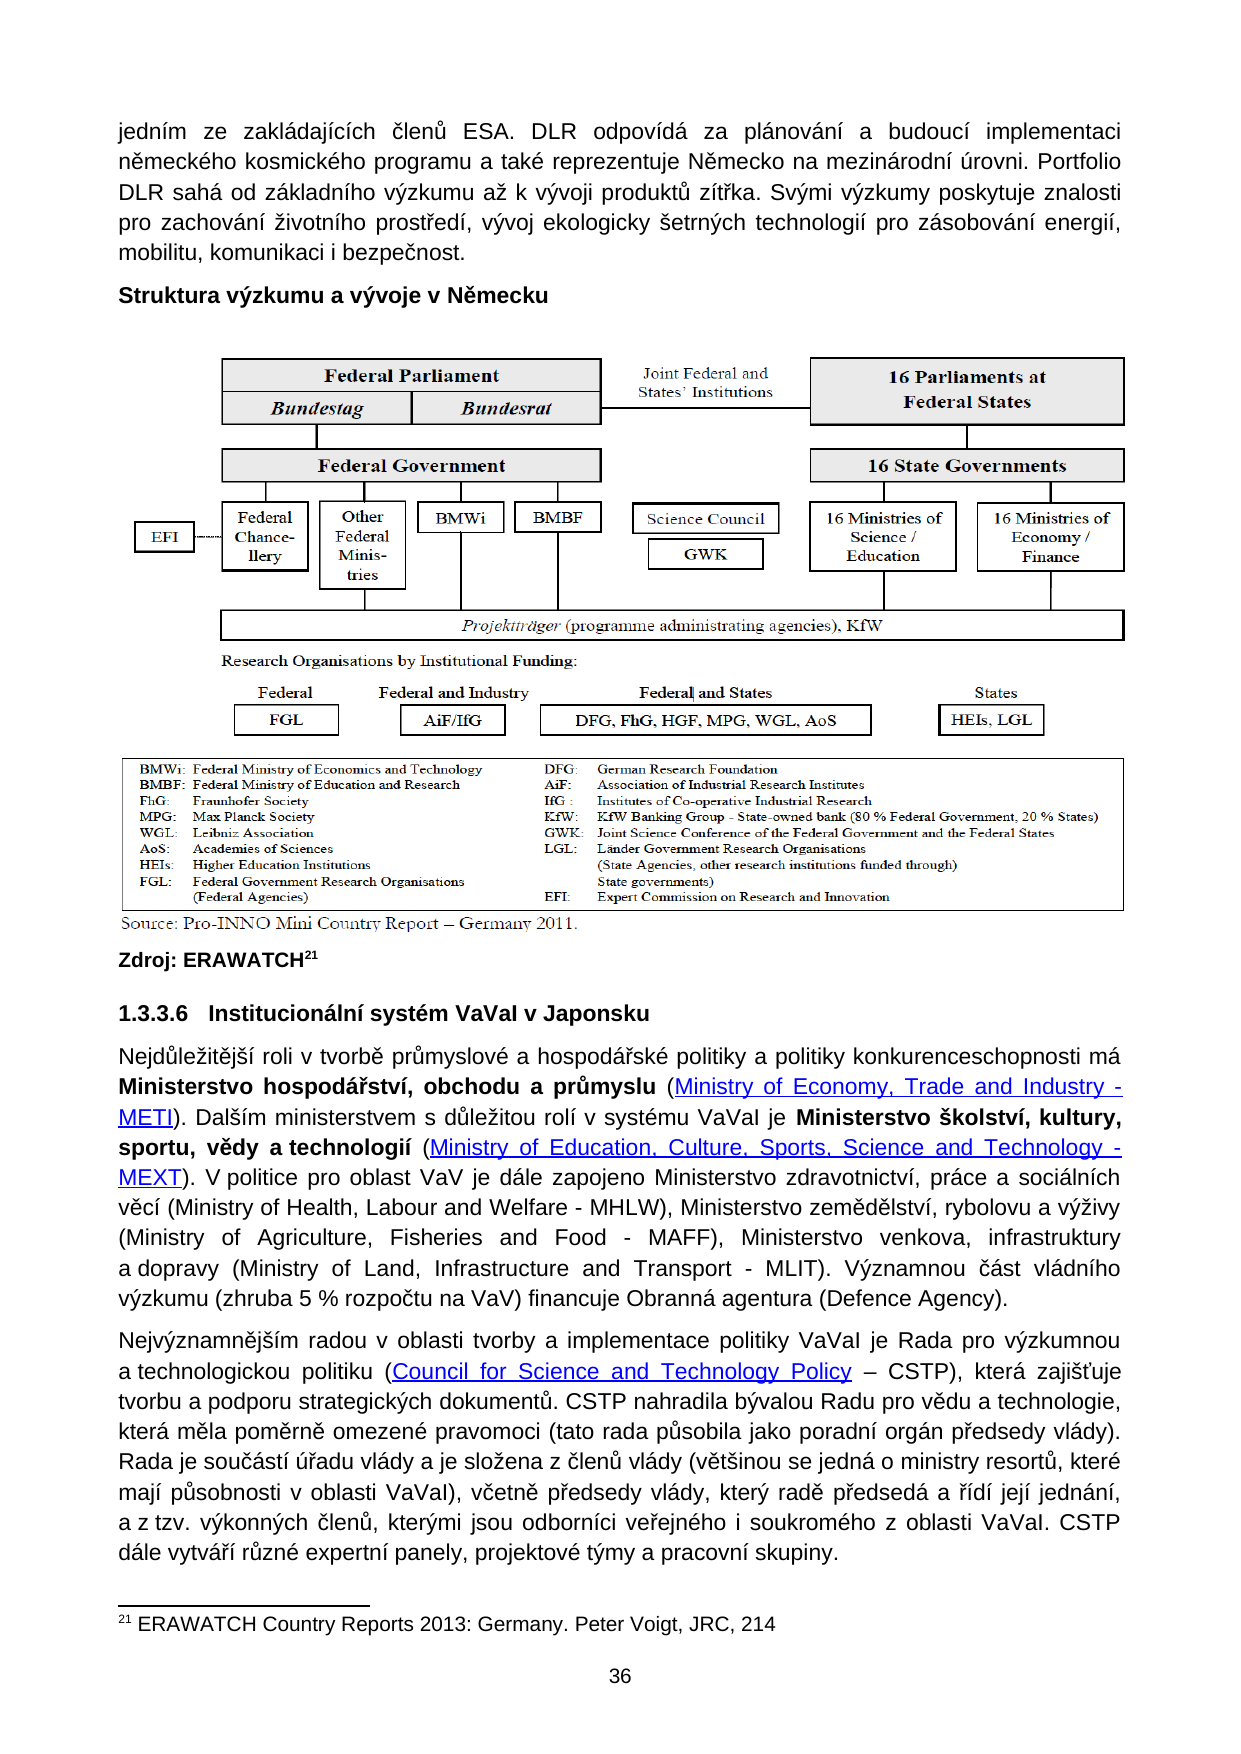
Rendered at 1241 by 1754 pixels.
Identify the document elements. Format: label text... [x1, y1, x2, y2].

text Nejdůležitější roli v tvorbě průmyslové a hospodářské politiky a politiky konkurenceschopnosti má Ministerstvo hospodářství, obchodu a průmyslu (Ministry of Economy, Trade and Industry - METI). Dalším ministerstvem s důležitou rolí v systému VaVaI je Ministerstvo školství, kultury, sportu, vědy a technologií (Ministry of Education, Culture, Sports, Science and Technology - MEXT). V politice pro oblast VaV je dále zapojeno Ministerstvo zdravotnictví, práce a sociálních věcí (Ministry of Health, Labour and Welfare - MHLW), Ministerstvo zemědělství, rybolovu a výživy (Ministry of Agriculture, Fisheries and Food - MAFF), Ministerstvo venkova, infrastruktury a dopravy (Ministry of Land, Infrastructure and Transport - MLIT). Významnou část vládního výzkumu (zhruba 5 % rozpočtu na VaV) financuje Obranná agentura (Defence Agency). [118, 1043, 1122, 1311]
subtitle Institucionální systém VaVaI v Japonsku [118, 1000, 1122, 1027]
text Zdroj: ERAWATCH [118, 948, 1122, 972]
picture [118, 351, 1126, 932]
text Nejvýznamnějším radou v oblasti tvorby a implementace politiky VaVaI je Rada pro výzkumnou a technologickou politiku (Council for Science and Technology Policy – CSTP), která zajišťuje tvorbu a podporu strategických dokumentů. CSTP nahradila bývalou Radu pro vědu a technologie, která měla poměrně omezené pravomoci (tato rada působila jako poradní orgán předsedy vlády). Rada je součástí úřadu vlády a je složena z členů vlády (většinou se jedná o ministry resortů, které mají působnosti v oblasti VaVaI), včetně předsedy vlády, který radě předsedá a řídí její jednání, a z tzv. výkonných členů, kterými jsou odborníci veřejného i soukromého z oblasti VaVaI. CSTP dále vytváří různé expertní panely, projektové týmy a pracovní skupiny. [118, 1327, 1122, 1565]
text Struktura výzkumu a vývoje v Německu [118, 282, 1122, 308]
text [118, 118, 1122, 265]
